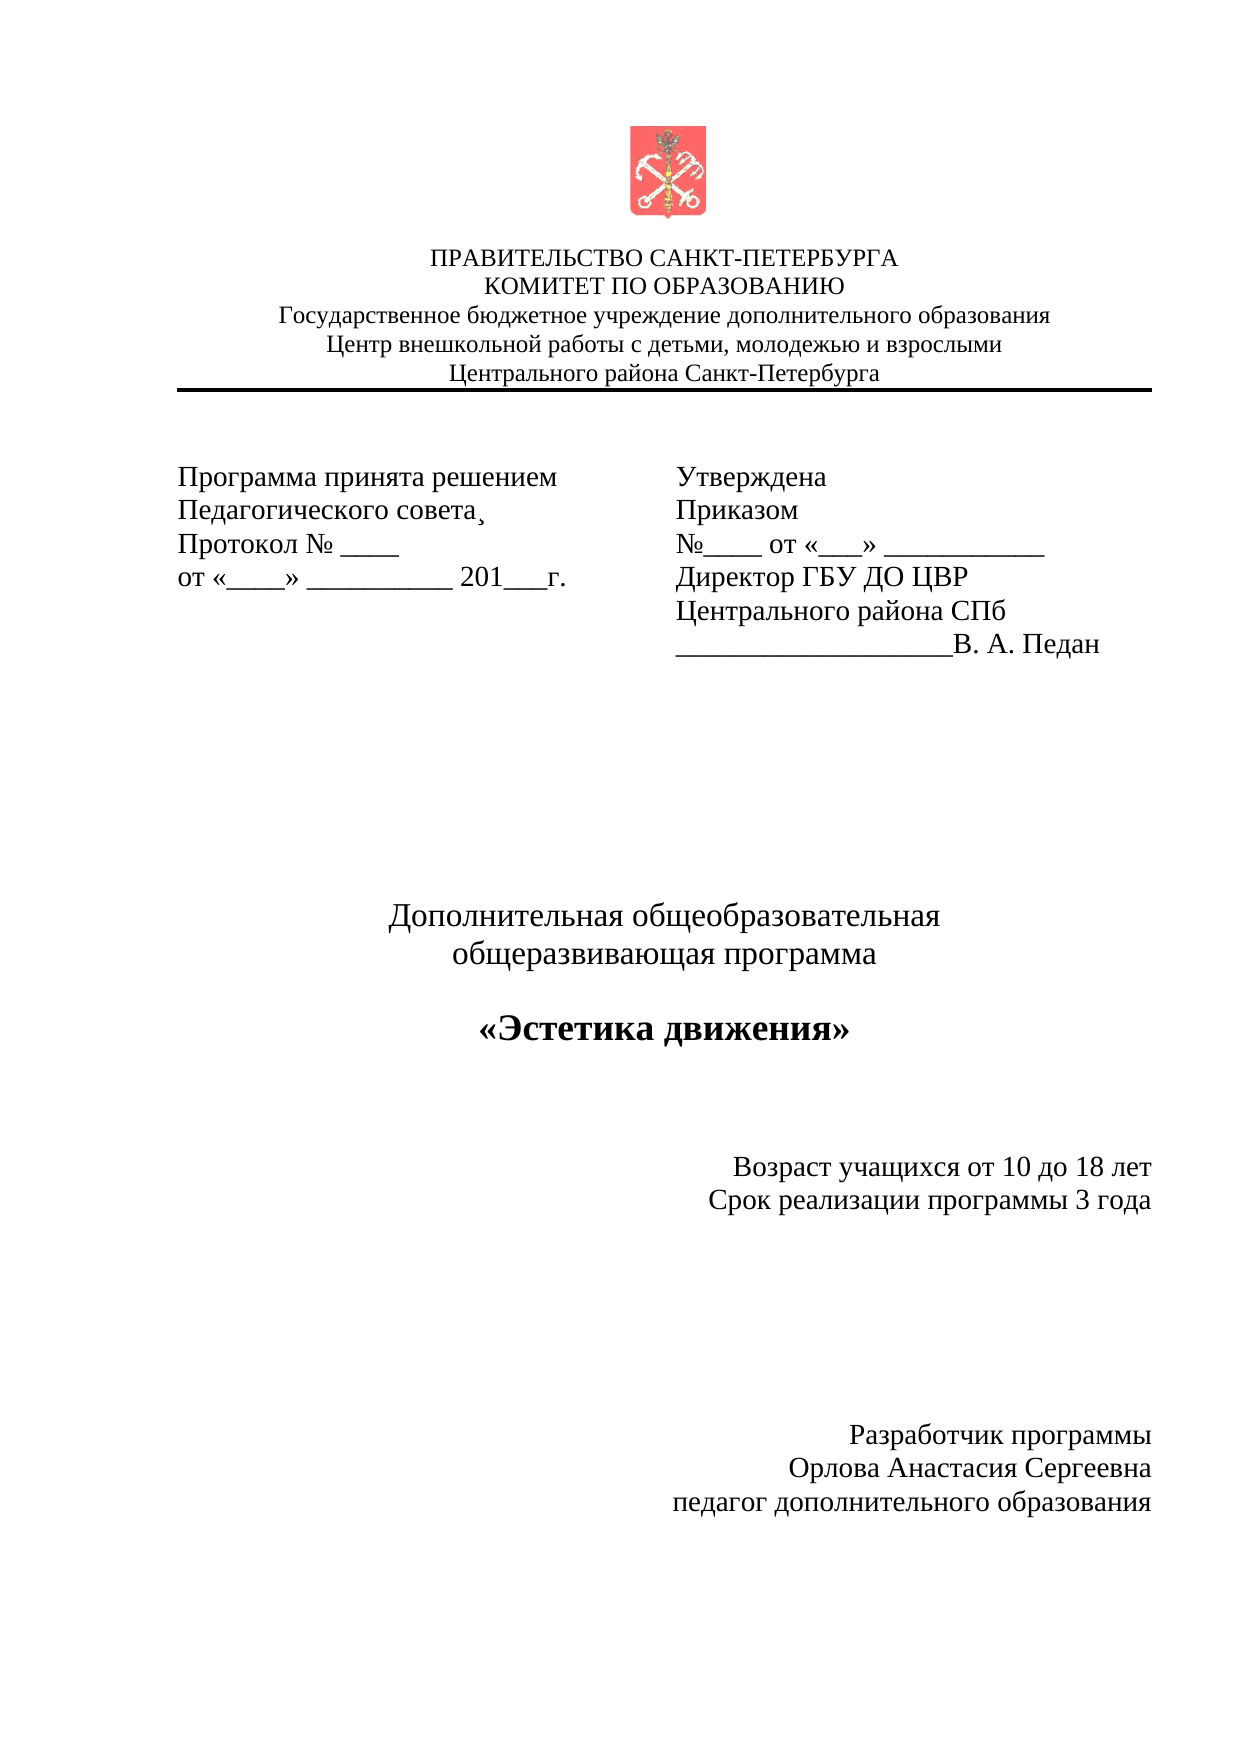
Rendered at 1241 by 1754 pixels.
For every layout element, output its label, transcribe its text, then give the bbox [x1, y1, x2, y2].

text Разработчик программы [177, 1417, 1152, 1451]
text Центрального района Санкт-Петербурга [177, 358, 1152, 388]
text КОМИТЕТ ПО ОБРАЗОВАНИЮ [177, 271, 1152, 300]
table_header Утверждена Приказом №____ от «___» ___________ Директор ГБУ ДО ЦВР Центрального района СПб ___________________В. А. Педан [664, 425, 1163, 660]
table_header Программа принята решением Педагогического совета¸ Протокол № ____ от «____» __________ 201___г. [166, 425, 664, 660]
text Государственное бюджетное учреждение дополнительного образования [177, 300, 1152, 329]
text ПРАВИТЕЛЬСТВО САНКТ-ПЕТЕРБУРГА [177, 243, 1152, 271]
text Центр внешкольной работы с детьми, молодежью и взрослыми [177, 329, 1152, 358]
text Орлова Анастасия Сергеевна [177, 1451, 1152, 1484]
text Возраст учащихся от 10 до 18 лет [177, 1149, 1152, 1182]
text Ноутбук, оборудованный класс с зеркалами, карточки с заданиями. [630, 126, 707, 221]
text общеразвивающая программа [177, 933, 1152, 971]
text Срок реализации программы 3 года [177, 1182, 1152, 1216]
text «Эстетика движения» [177, 1005, 1152, 1048]
text Дополнительная общеобразовательная [177, 895, 1152, 933]
text педагог дополнительного образования [177, 1484, 1152, 1518]
